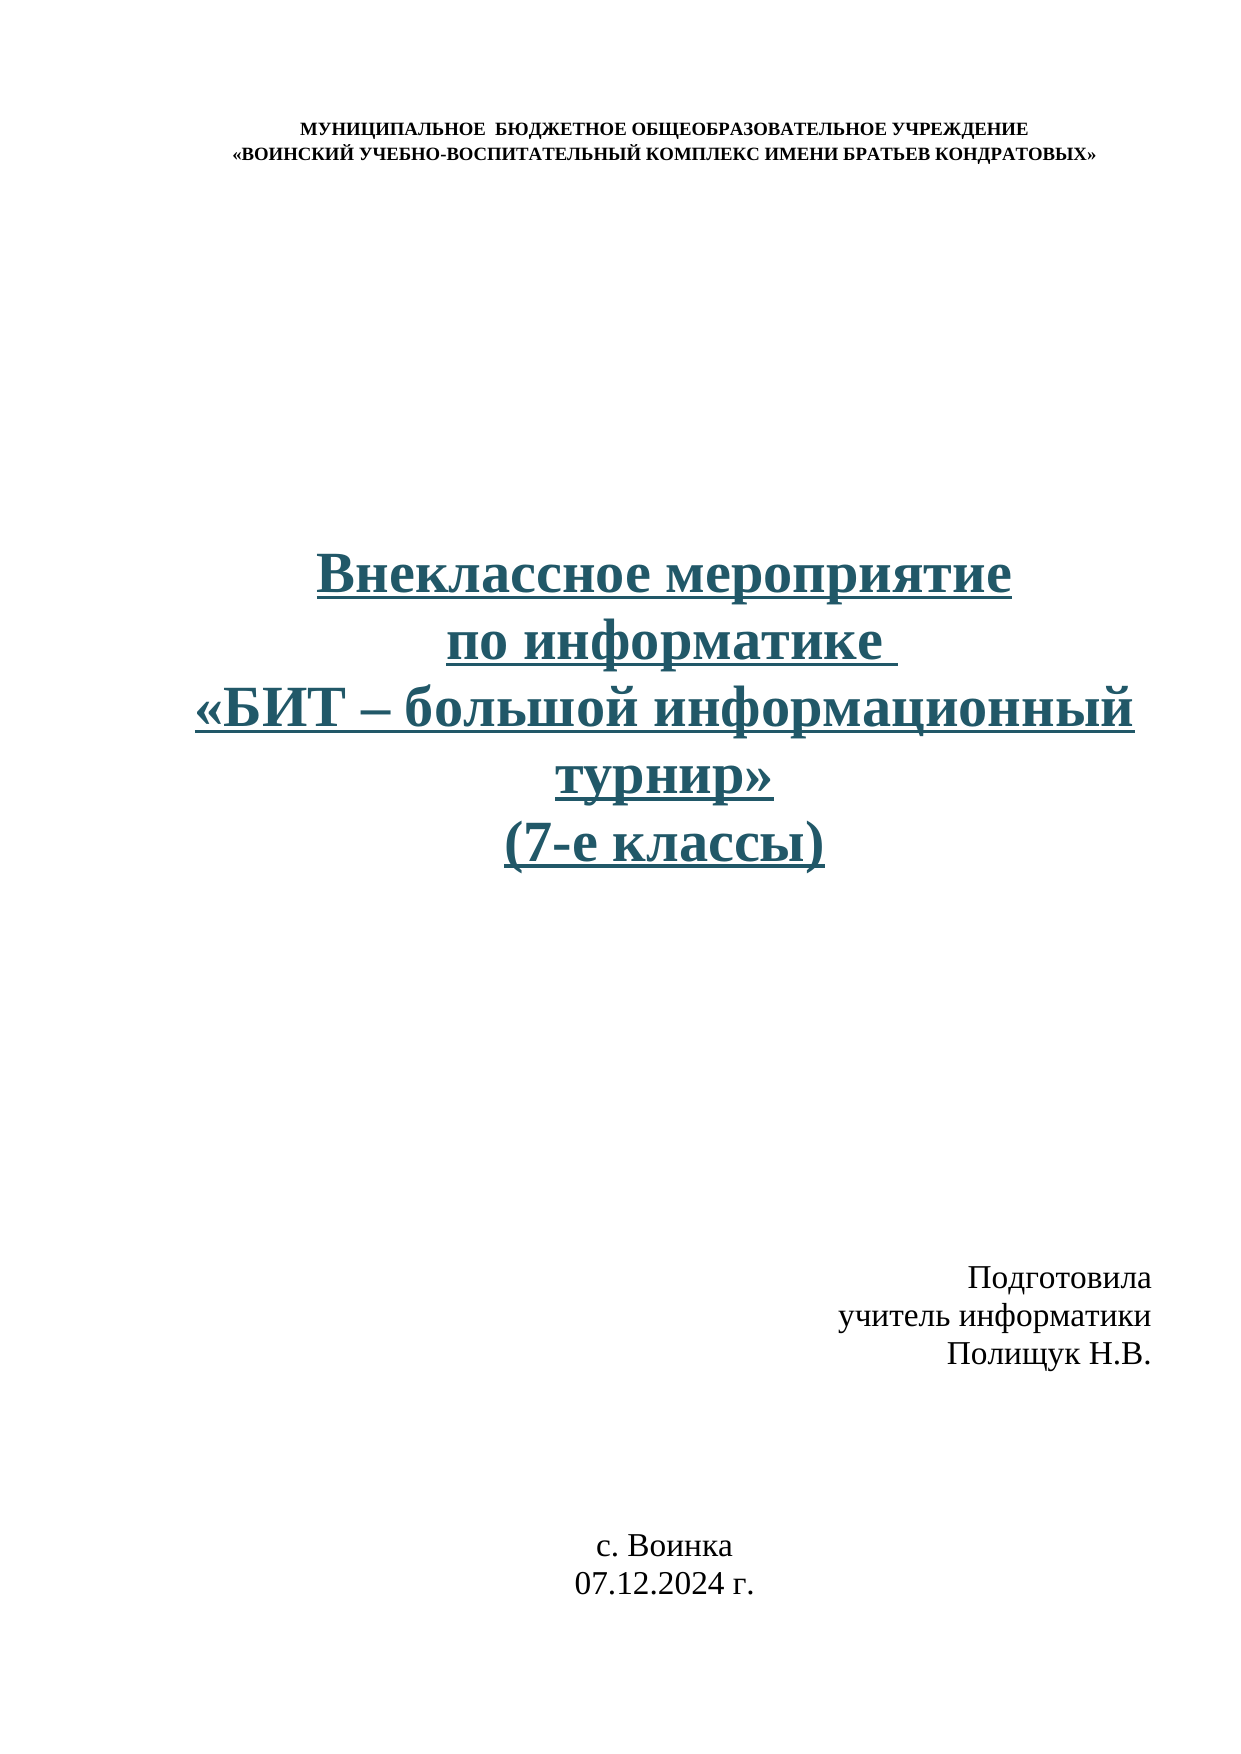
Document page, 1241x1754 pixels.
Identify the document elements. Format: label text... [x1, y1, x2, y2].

text Подготовила [177, 1257, 1152, 1295]
text 07.12.2024 г. [177, 1564, 1152, 1602]
text (7-е классы) [177, 807, 1152, 874]
text МУНИЦИПАЛЬНОЕ БЮДЖЕТНОЕ ОБЩЕОБРАЗОВАТЕЛЬНОЕ УЧРЕЖДЕНИЕ [177, 118, 1152, 140]
text по информатике [177, 605, 1152, 672]
text Полищук Н.В. [177, 1334, 1152, 1372]
text учитель информатики [177, 1295, 1152, 1334]
text Внеклассное мероприятие [177, 538, 1152, 605]
text с. Воинка [177, 1525, 1152, 1564]
text «БИТ – большой информационный турнир» [177, 672, 1152, 807]
text «ВОИНСКИЙ УЧЕБНО-ВОСПИТАТЕЛЬНЫЙ КОМПЛЕКС ИМЕНИ БРАТЬЕВ КОНДРАТОВЫХ» [177, 143, 1152, 164]
